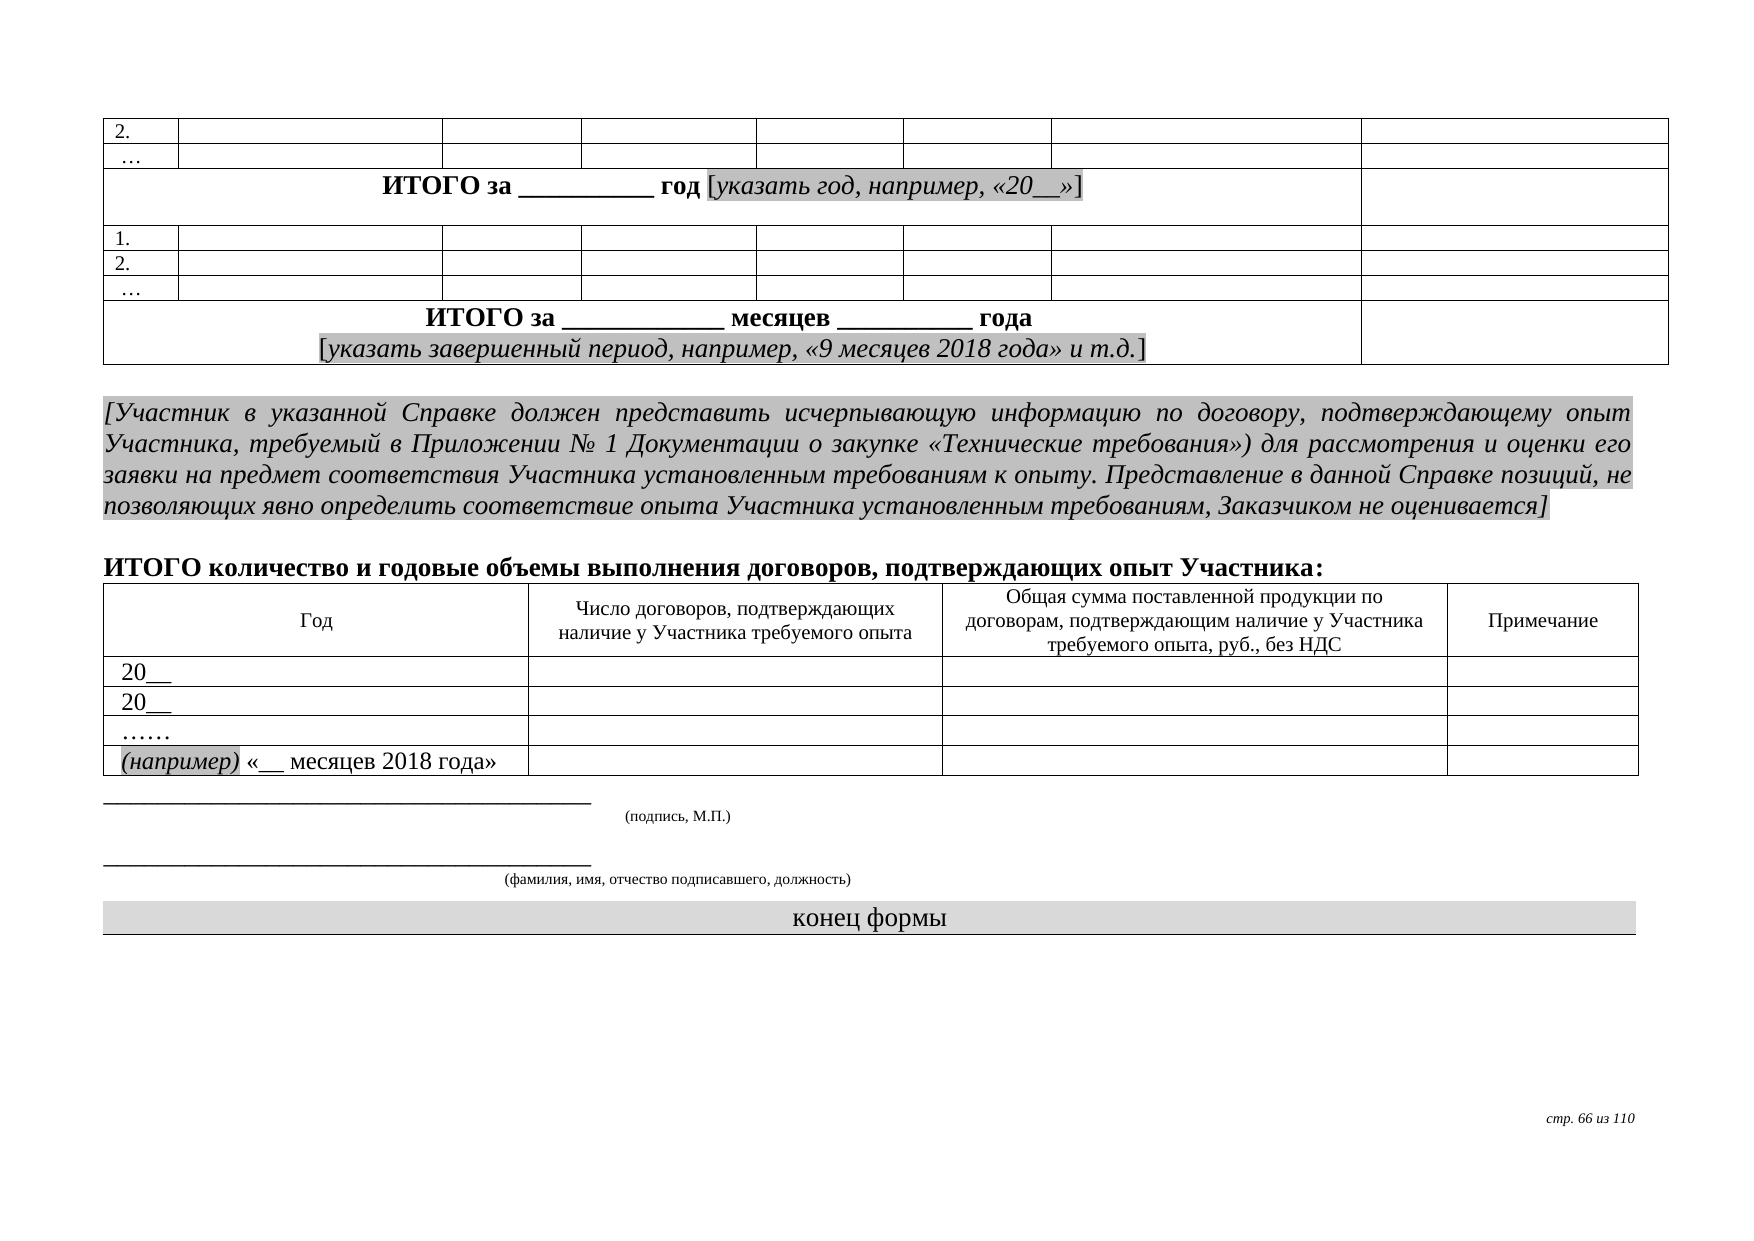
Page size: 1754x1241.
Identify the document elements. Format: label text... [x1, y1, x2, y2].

text ИТОГО количество и годовые объемы выполнения договоров, подтверждающих опыт Участника: [103, 551, 1636, 583]
table_cell [529, 657, 942, 686]
table_cell [1362, 251, 1668, 275]
table_cell [1362, 276, 1668, 300]
table_cell [1052, 226, 1361, 250]
table_cell [1052, 119, 1361, 143]
table_cell [1362, 144, 1668, 168]
table_cell [904, 226, 1051, 250]
table_cell [904, 276, 1051, 300]
table_cell [943, 746, 1447, 775]
table_cell [443, 144, 581, 168]
table_cell [1448, 746, 1638, 775]
table_header Примечание [1448, 584, 1638, 656]
table_cell [179, 144, 442, 168]
table_cell [104, 119, 178, 143]
table_header Общая сумма поставленной продукции по договорам, подтверждающим наличие у Участника требуемого опыта, руб., без НДС [943, 584, 1447, 656]
table_cell [582, 251, 756, 275]
table_cell [582, 226, 756, 250]
table_cell [1448, 716, 1638, 745]
table_cell [582, 119, 756, 143]
table_cell [179, 276, 442, 300]
table_cell … [104, 276, 178, 300]
table_cell [904, 119, 1051, 143]
table_cell [757, 119, 903, 143]
table_cell [104, 226, 178, 250]
table_cell [1362, 226, 1668, 250]
table_cell [1362, 169, 1668, 225]
table_cell …… [104, 716, 528, 745]
table_cell (например) «__ месяцев 2018 года» [240, 746, 528, 775]
table_cell [1362, 119, 1668, 143]
table_cell [1052, 144, 1361, 168]
table_cell [179, 226, 442, 250]
table_cell [529, 687, 942, 715]
text конец формы [103, 901, 1636, 934]
table_header Год [104, 584, 528, 656]
table_cell [1052, 276, 1361, 300]
table_cell 20__ [104, 657, 528, 686]
table_cell [529, 716, 942, 745]
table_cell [104, 169, 1361, 225]
table_cell [104, 251, 178, 275]
table_cell [529, 746, 942, 775]
table_cell [443, 226, 581, 250]
table_cell [943, 687, 1447, 715]
table_cell [1448, 687, 1638, 715]
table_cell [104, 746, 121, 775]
table_cell ИТОГО за ____________ месяцев __________ года [указать завершенный период, например, «9 месяцев 2018 года» и т.д.] [104, 301, 1361, 363]
table_cell 20__ [104, 687, 528, 715]
table_cell [443, 276, 581, 300]
text (фамилия, имя, отчество подписавшего, должность) [103, 869, 1252, 901]
table_cell [943, 716, 1447, 745]
table_cell … [104, 144, 178, 168]
table_cell [904, 251, 1051, 275]
text (подпись, М.П.) [103, 807, 1252, 838]
table_cell [582, 144, 756, 168]
text ____________________________________ [103, 776, 1636, 807]
table_cell [757, 251, 903, 275]
table_cell [757, 226, 903, 250]
table_cell [757, 144, 903, 168]
table_cell [757, 276, 903, 300]
table_header Число договоров, подтверждающих наличие у Участника требуемого опыта [529, 584, 942, 656]
table_cell [904, 144, 1051, 168]
table_cell [179, 119, 442, 143]
text ____________________________________ [103, 838, 1636, 869]
table_cell [582, 276, 756, 300]
table_cell [1052, 251, 1361, 275]
table_cell [1362, 301, 1668, 363]
table_cell [443, 119, 581, 143]
table_cell [443, 251, 581, 275]
table_cell [179, 251, 442, 275]
table_cell [943, 657, 1447, 686]
table_cell [1448, 657, 1638, 686]
